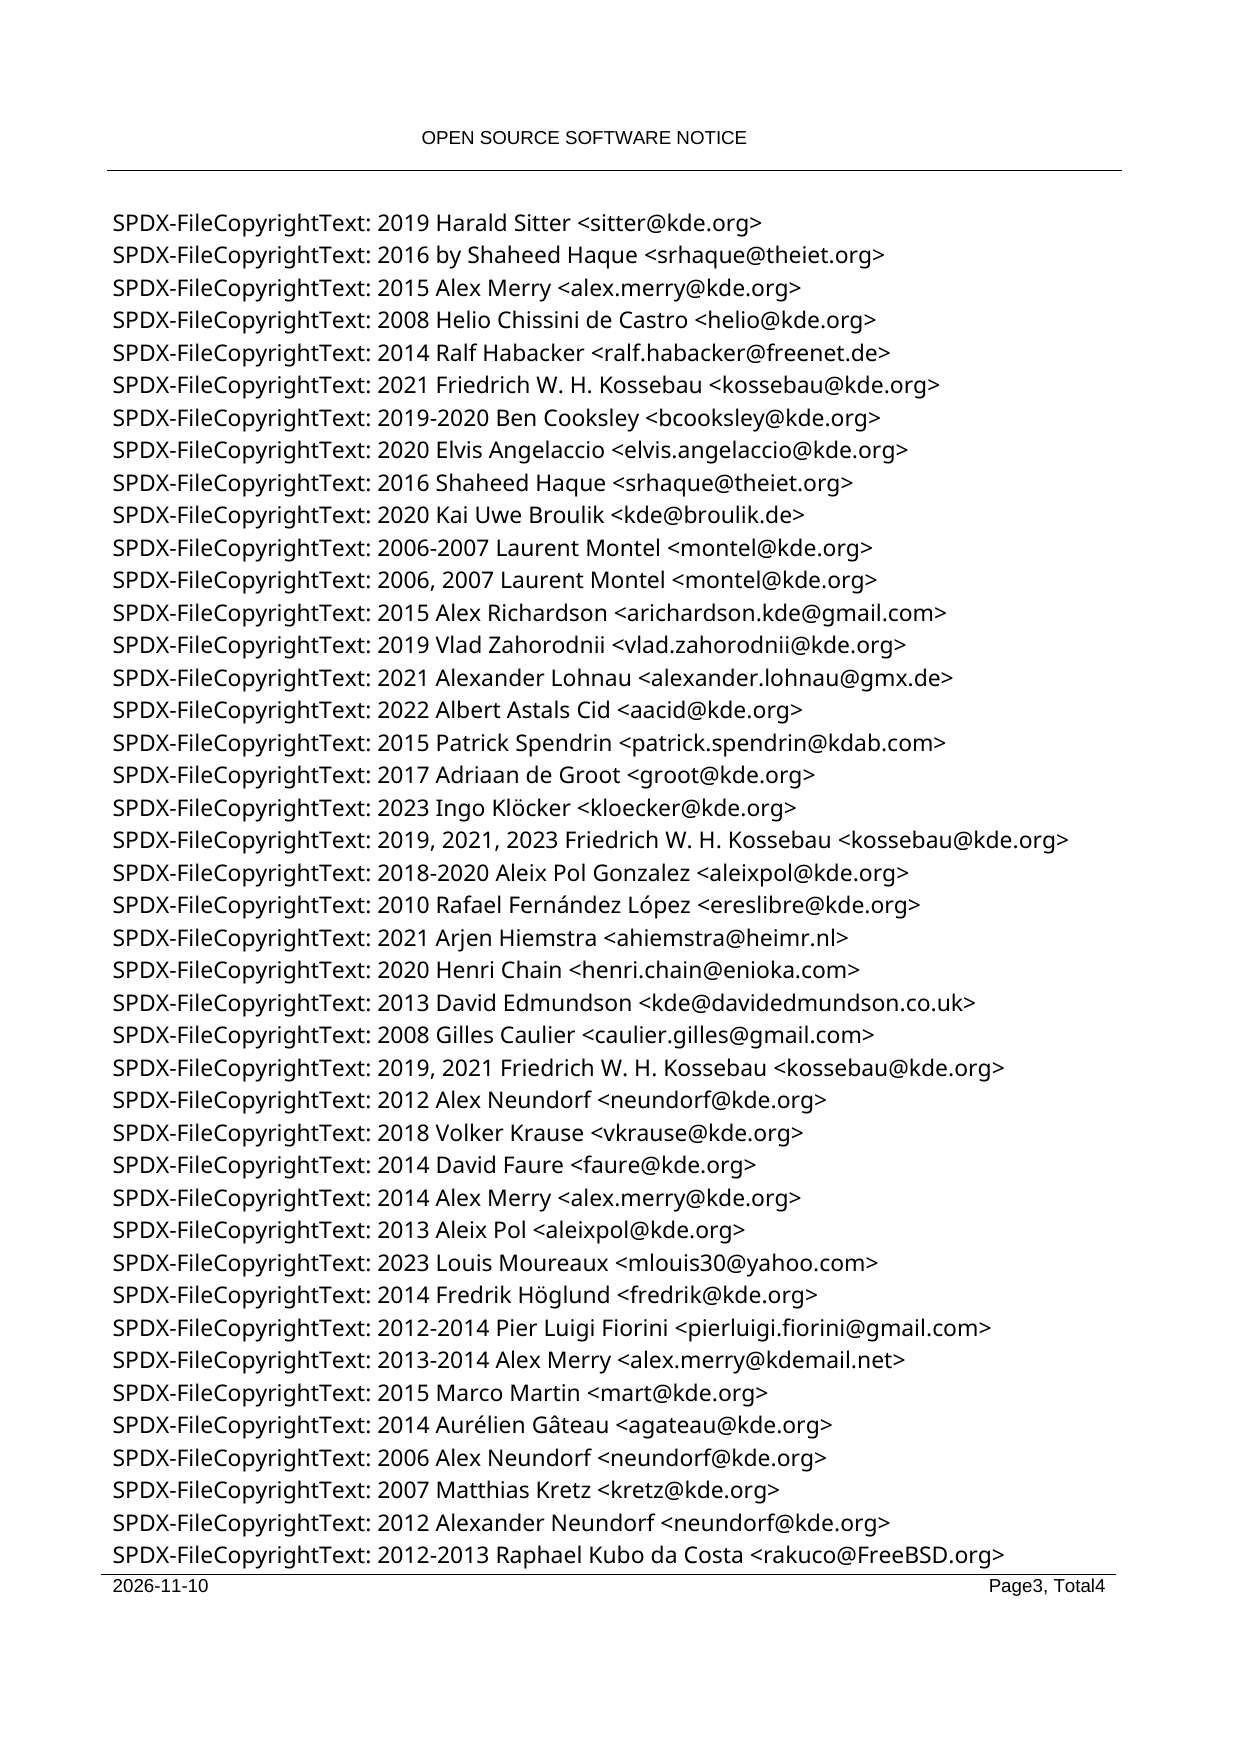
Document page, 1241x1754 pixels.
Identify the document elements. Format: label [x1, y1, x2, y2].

text [112, 206, 1128, 1571]
